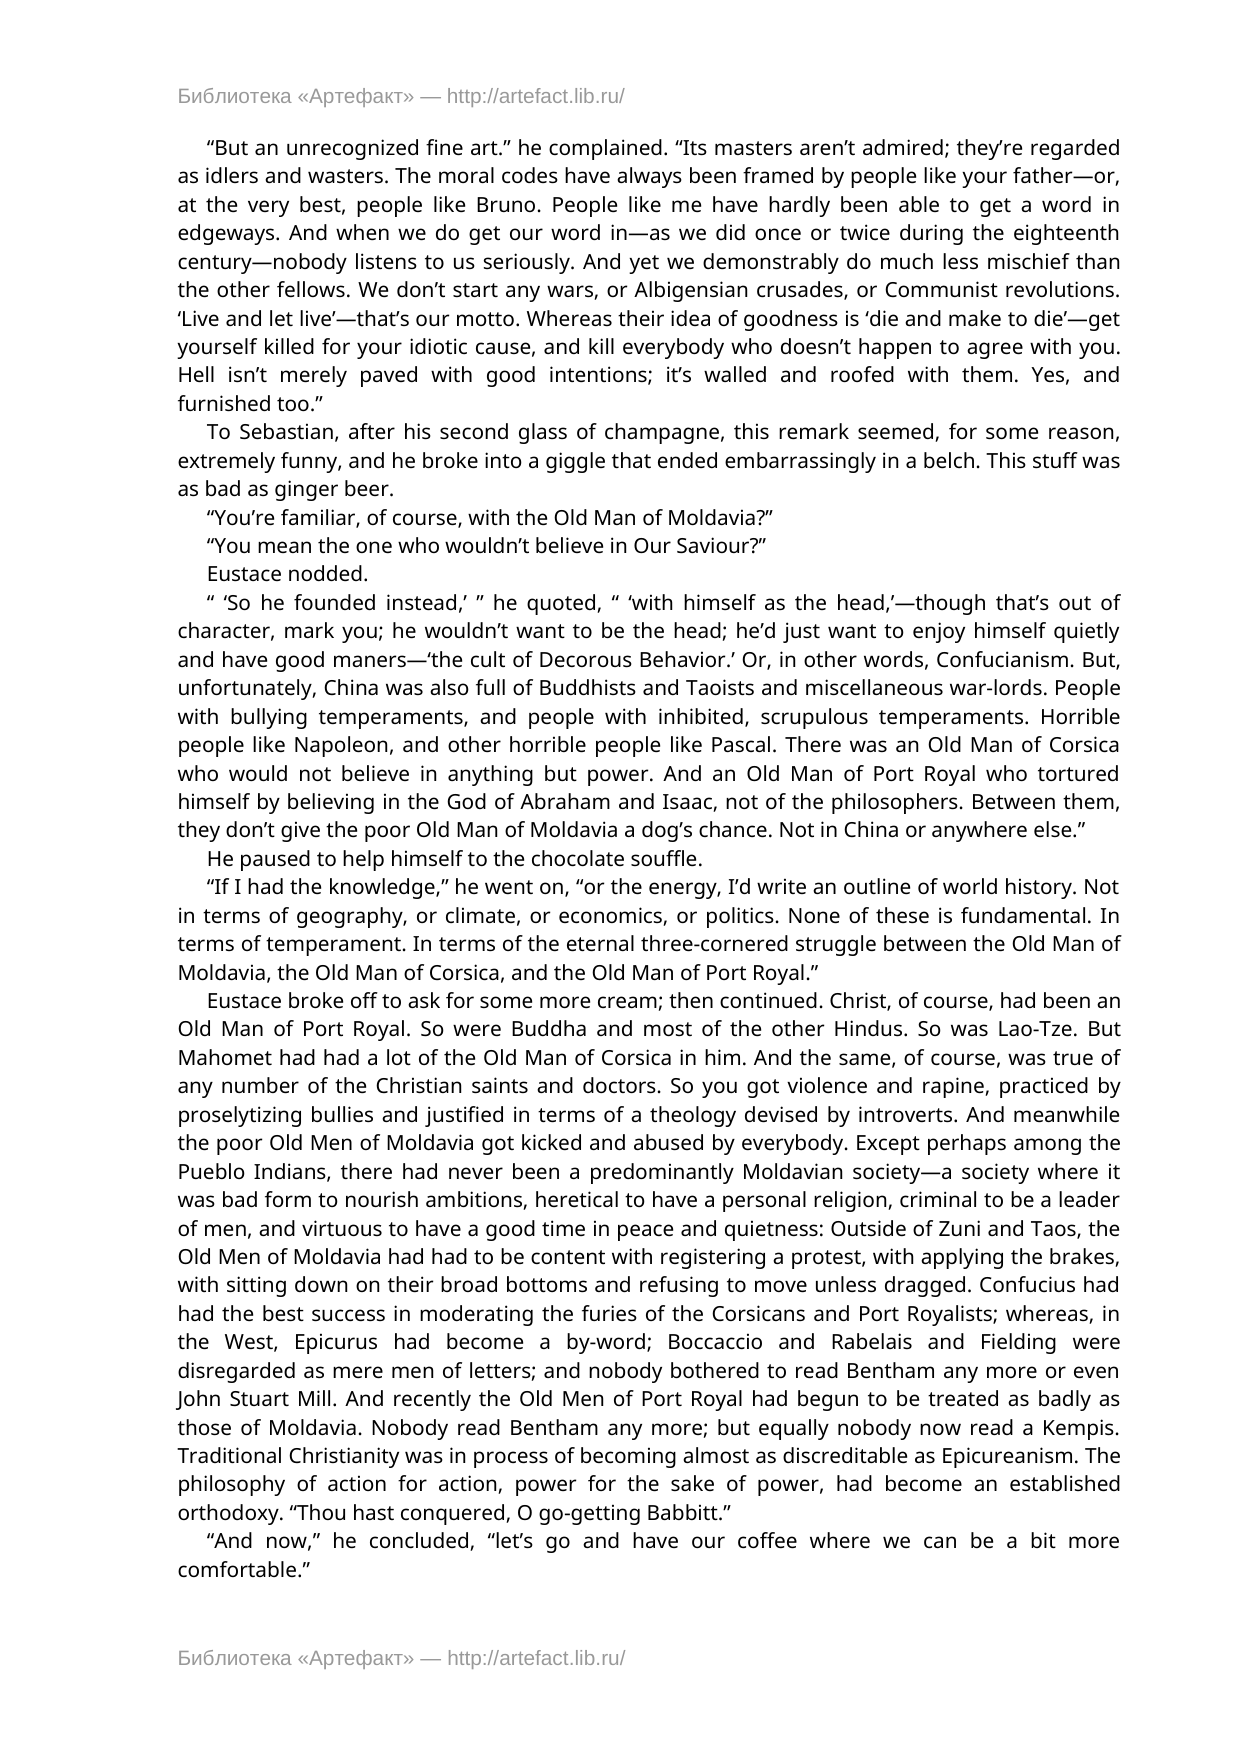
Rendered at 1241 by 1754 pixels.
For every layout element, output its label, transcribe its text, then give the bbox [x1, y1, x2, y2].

text “And now,” he concluded, “let’s go and have our coffee where we can be a bit more comfortable.” [177, 1526, 1122, 1583]
text “But an unrecognized fine art.” he complained. “Its masters aren’t admired; they’re regarded as idlers and wasters. The moral codes have always been framed by people like your father—or, at the very best, people like Bruno. People like me have hardly been able to get a word in edgeways. And when we do get our word in—as we did once or twice during the eighteenth century—nobody listens to us seriously. And yet we demonstrably do much less mischief than the other fellows. We don’t start any wars, or Albigensian crusades, or Communist revolutions. ‘Live and let live’—that’s our motto. Whereas their idea of goodness is ‘die and make to die’—get yourself killed for your idiotic cause, and kill everybody who doesn’t happen to agree with you. Hell isn’t merely paved with good intentions; it’s walled and roofed with them. Yes, and furnished too.” [177, 133, 1122, 417]
text Eustace broke off to ask for some more cream; then continued. Christ, of course, had been an Old Man of Port Royal. So were Buddha and most of the other Hindus. So was Lao-Tze. But Mahomet had had a lot of the Old Man of Corsica in him. And the same, of course, was true of any number of the Christian saints and doctors. So you got violence and rapine, practiced by proselytizing bullies and justified in terms of a theology devised by introverts. And meanwhile the poor Old Men of Moldavia got kicked and abused by everybody. Except perhaps among the Pueblo Indians, there had never been a predominantly Moldavian society—a society where it was bad form to nourish ambitions, heretical to have a personal religion, criminal to be a leader of men, and virtuous to have a good time in peace and quietness: Outside of Zuni and Taos, the Old Men of Moldavia had had to be content with registering a protest, with applying the brakes, with sitting down on their broad bottoms and refusing to move unless dragged. Confucius had had the best success in moderating the furies of the Corsicans and Port Royalists; whereas, in the West, Epicurus had become a by-word; Boccaccio and Rabelais and Fielding were disregarded as mere men of letters; and nobody bothered to read Bentham any more or even John Stuart Mill. And recently the Old Men of Port Royal had begun to be treated as badly as those of Moldavia. Nobody read Bentham any more; but equally nobody now read a Kempis. Traditional Christianity was in process of becoming almost as discreditable as Epicureanism. The philosophy of action for action, power for the sake of power, had become an established orthodoxy. “Thou hast conquered, O go-getting Babbitt.” [177, 986, 1122, 1526]
text “ ‘So he founded instead,’ ” he quoted, “ ‘with himself as the head,’—though that’s out of character, mark you; he wouldn’t want to be the head; he’d just want to enjoy himself quietly and have good maners—‘the cult of Decorous Behavior.’ Or, in other words, Confucianism. But, unfortunately, China was also full of Buddhists and Taoists and miscellaneous war-lords. People with bullying temperaments, and people with inhibited, scrupulous temperaments. Horrible people like Napoleon, and other horrible people like Pascal. There was an Old Man of Corsica who would not believe in anything but power. And an Old Man of Port Royal who tortured himself by believing in the God of Abraham and Isaac, not of the philosophers. Between them, they don’t give the poor Old Man of Moldavia a dog’s chance. Not in China or anywhere else.” [177, 588, 1122, 844]
text To Sebastian, after his second glass of champagne, this remark seemed, for some reason, extremely funny, and he broke into a giggle that ended embarrassingly in a belch. This stuff was as bad as ginger beer. [177, 417, 1122, 503]
text “You mean the one who wouldn’t believe in Our Saviour?” [177, 531, 1122, 559]
text Eustace nodded. [177, 559, 1122, 588]
text He paused to help himself to the chocolate souffle. [177, 844, 1122, 872]
text “You’re familiar, of course, with the Old Man of Moldavia?” [177, 503, 1122, 531]
text “If I had the knowledge,” he went on, “or the energy, I’d write an outline of world history. Not in terms of geography, or climate, or economics, or politics. None of these is fundamental. In terms of temperament. In terms of the eternal three-cornered struggle between the Old Man of Moldavia, the Old Man of Corsica, and the Old Man of Port Royal.” [177, 872, 1122, 986]
